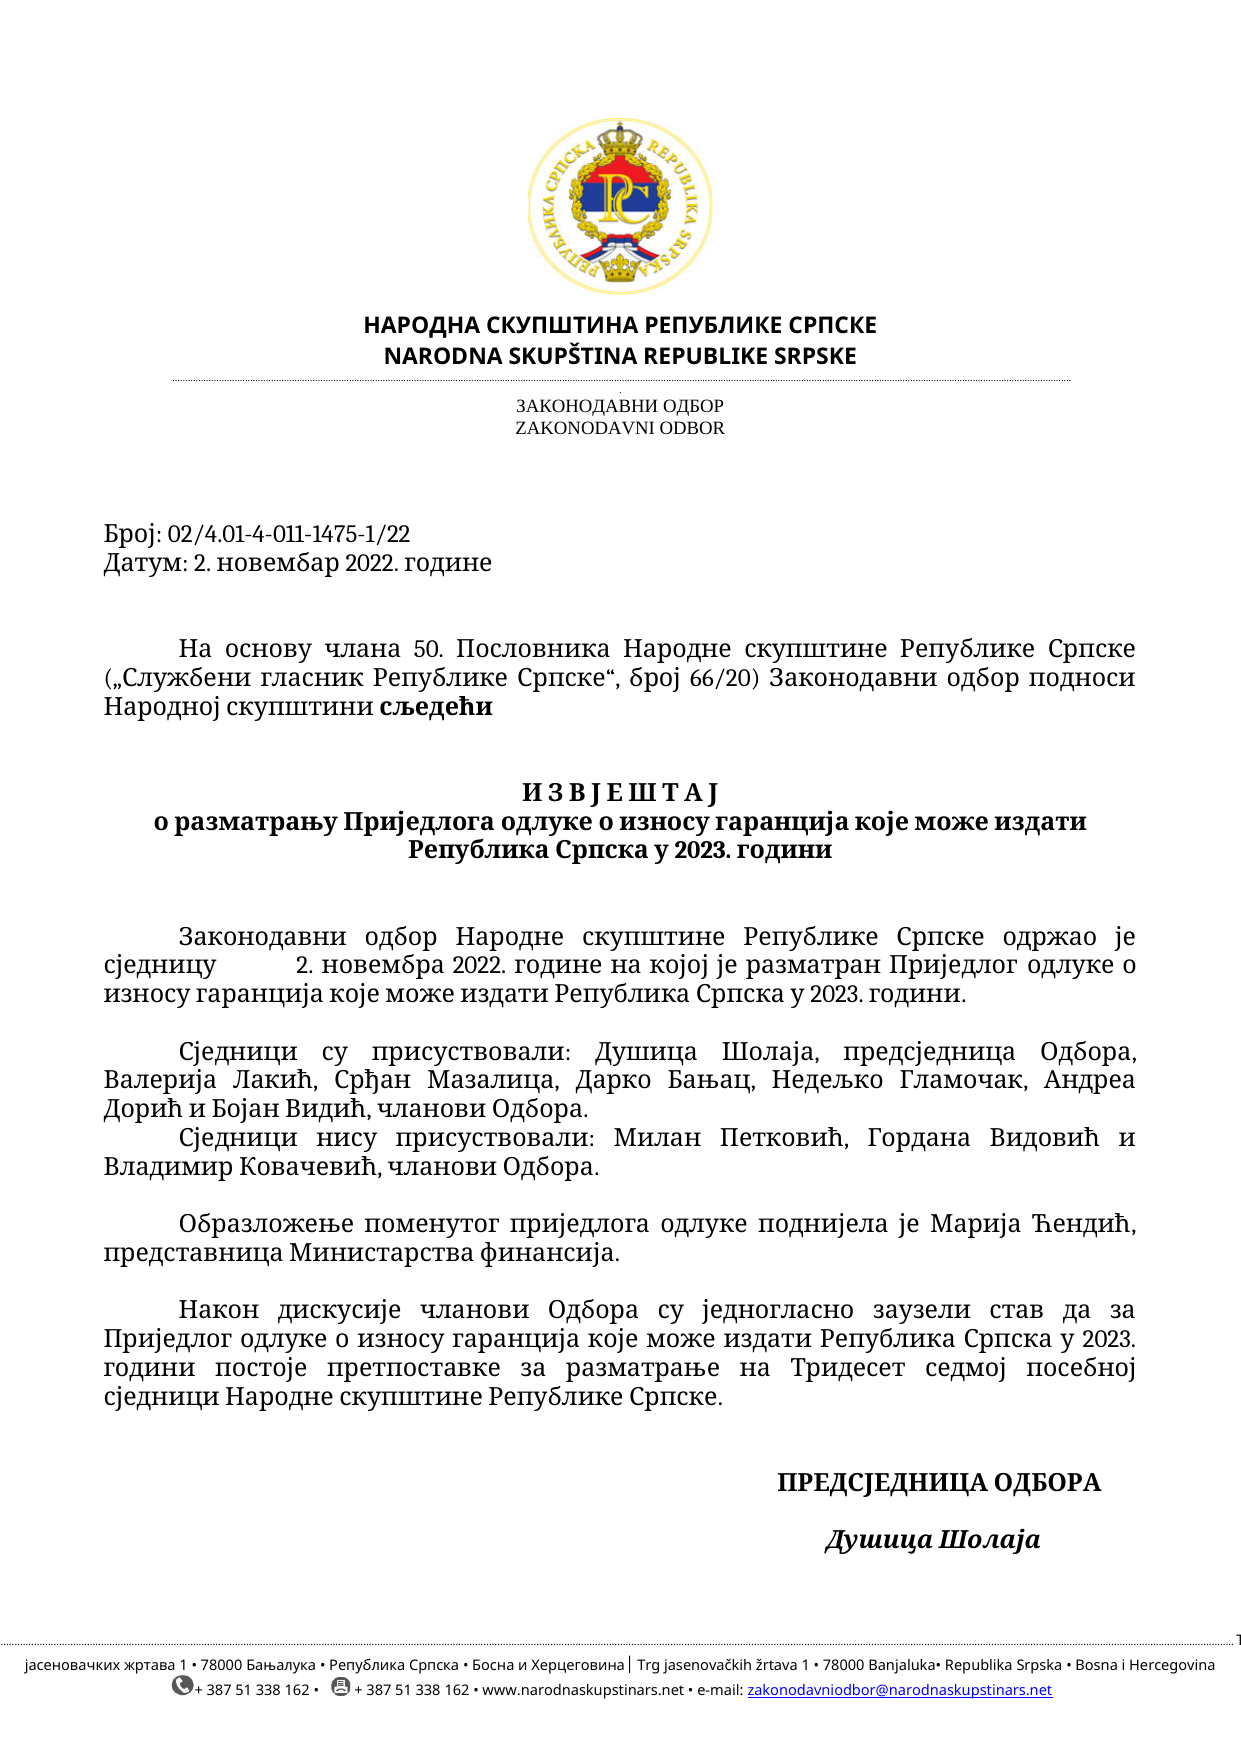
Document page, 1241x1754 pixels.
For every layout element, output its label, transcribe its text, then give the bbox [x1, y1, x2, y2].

text Сједници нису присуствовали: Милан Петковић, Гордана Видовић и Владимир Ковачевић, чланови Одбора. [103, 1124, 1137, 1181]
text Законодавни одбор Народне скупштине Републике Српске одржао је сједницу 2. новембра 2022. године на којој је разматран Приједлог одлуке о износу гаранција које може издати Република Српска у 2023. години. [103, 922, 1137, 1009]
text Број: 02/4.01-4-011-1475-1/22 [103, 520, 1137, 549]
text о разматрању Приједлога одлуке о износу гаранција које може издати Република Српска у 2023. години [103, 807, 1137, 865]
text На основу члана 50. Пословника Народне скупштине Републике Српске („Службени гласник Републике Српске“, број 66/20) Законодавни одбор подноси Народној скупштини сљедећи [103, 635, 1137, 721]
text Душица Шолаја [103, 1526, 1137, 1555]
text Датум: 2. новембар 2022. године [103, 549, 1137, 577]
text Сједници су присуствовали: Душица Шолаја, предсједница Одбора, Валерија Лакић, Срђан Мазалица, Дарко Бањац, Недељко Гламочак, Андреа Дорић и Бојан Видић, чланови Одбора. [103, 1037, 1137, 1124]
text Образложење поменутог приједлога одлуке поднијела је Марија Ћендић, представница Министарства финансија. [103, 1210, 1137, 1267]
text ПРЕДСЈЕДНИЦА ОДБОРА [103, 1469, 1137, 1497]
text Након дискусије чланови Одбора су једногласно заузели став да за Приједлог одлуке о износу гаранција које може издати Република Српска у 2023. години постоје претпоставке за разматрање на Тридесет седмој посебној сједници Народне скупштине Републике Српске. [103, 1296, 1137, 1411]
text И З В Ј Е Ш Т А Ј [103, 779, 1137, 807]
